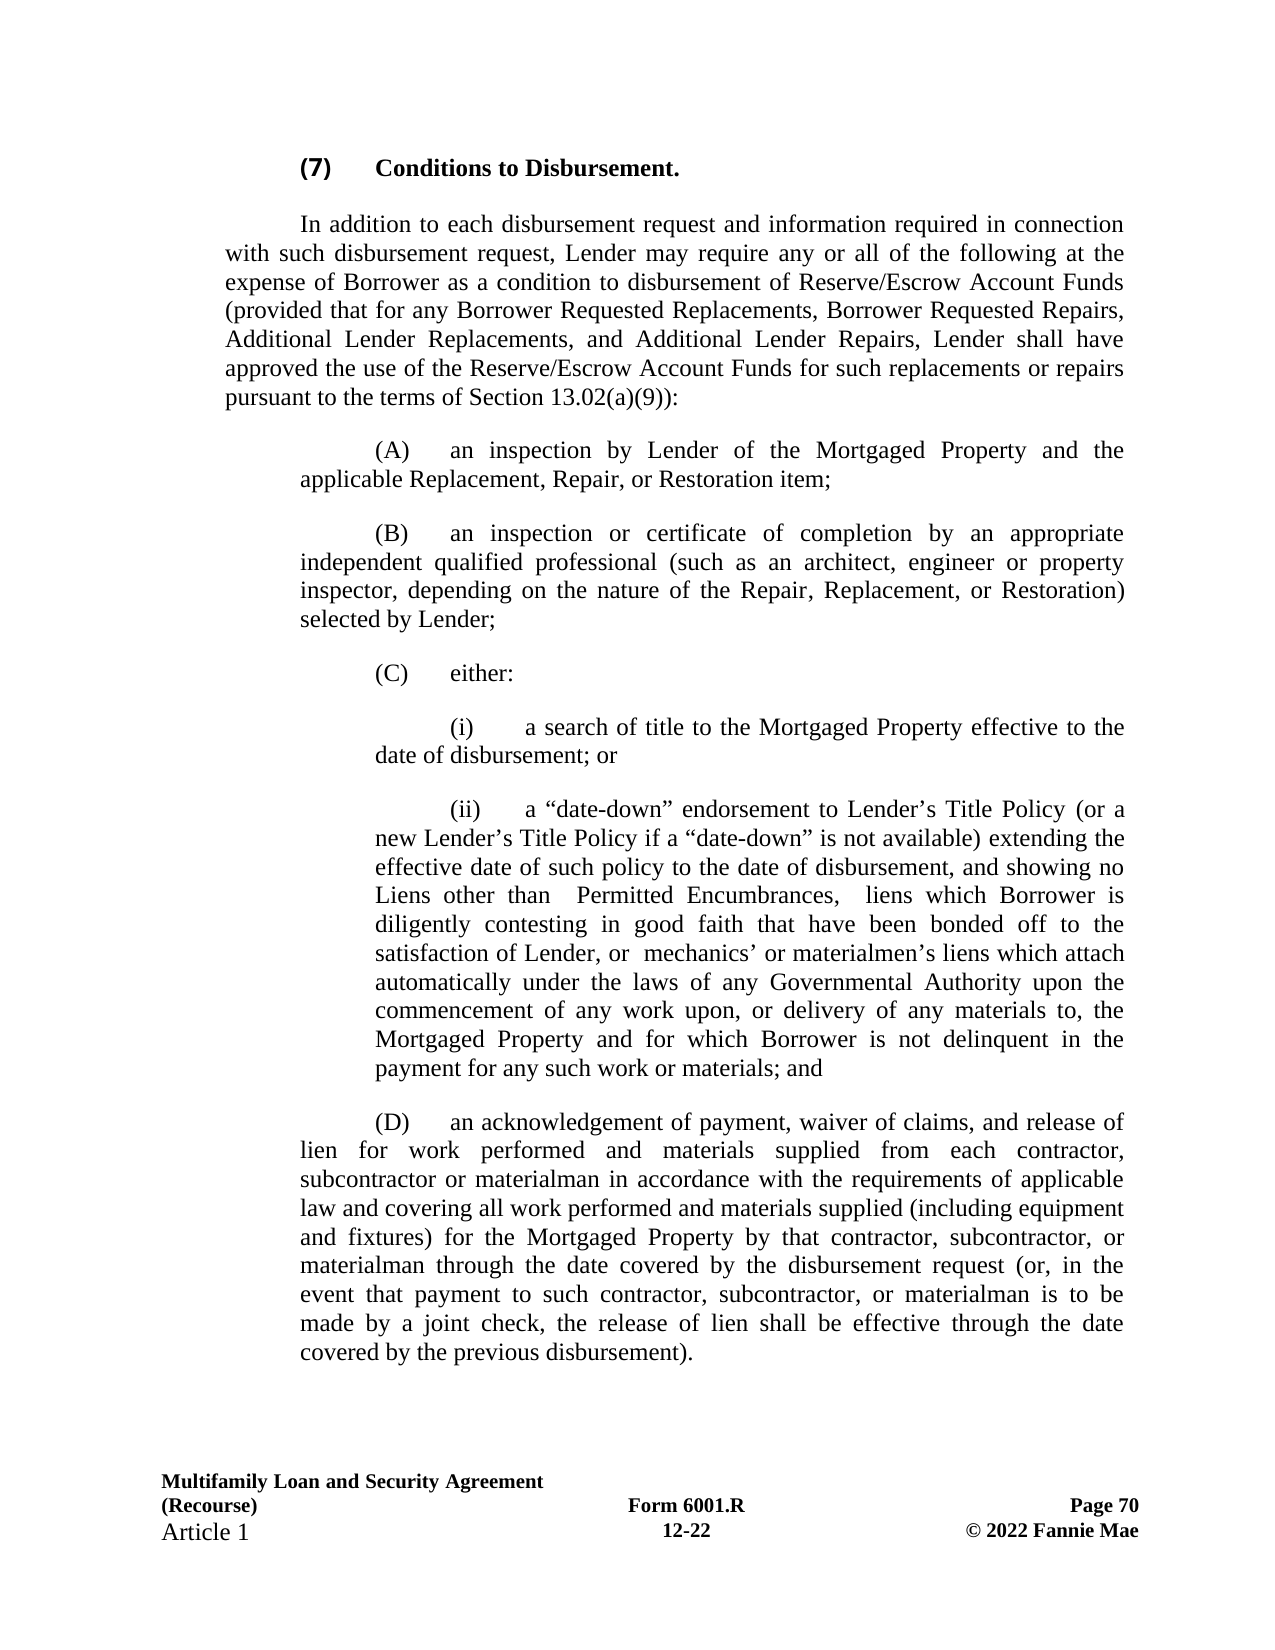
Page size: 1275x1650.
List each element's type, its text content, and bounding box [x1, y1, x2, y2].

subtitle an acknowledgement of payment, waiver of claims, and release of lien for work performed and materials supplied from each contractor, subcontractor or materialman in accordance with the requirements of applicable law and covering all work performed and materials supplied (including equipment and fixtures) for the Mortgaged Property by that contractor, subcontractor, or materialman through the date covered by the disbursement request (or, in the event that payment to such contractor, subcontractor, or materialman is to be made by a joint check, the release of lien shall be effective through the date covered by the previous disbursement). [300, 1107, 1125, 1365]
subtitle an inspection or certificate of completion by an appropriate independent qualified professional (such as an architect, engineer or property inspector, depending on the nature of the Repair, Replacement, or Restoration) selected by Lender; [300, 518, 1125, 633]
subtitle Conditions to Disbursement. [225, 150, 1125, 184]
subtitle either: [300, 658, 1125, 687]
text In addition to each disbursement request and information required in connection with such disbursement request, Lender may require any or all of the following at the expense of Borrower as a condition to disbursement of Reserve/Escrow Account Funds (provided that for any Borrower Requested Replacements, Borrower Requested Repairs, Additional Lender Replacements, and Additional Lender Repairs, Lender shall have approved the use of the Reserve/Escrow Account Funds for such replacements or repairs pursuant to the terms of Section 13.02(a)(9)): [225, 209, 1125, 410]
subtitle a “date-down” endorsement to Lender’s Title Policy (or a new Lender’s Title Policy if a “date-down” is not available) extending the effective date of such policy to the date of disbursement, and showing no Liens other than Permitted Encumbrances, liens which Borrower is diligently contesting in good faith that have been bonded off to the satisfaction of Lender, or mechanics’ or materialmen’s liens which attach automatically under the laws of any Governmental Authority upon the commencement of any work upon, or delivery of any materials to, the Mortgaged Property and for which Borrower is not delinquent in the payment for any such work or materials; and [375, 794, 1125, 1082]
subtitle an inspection by Lender of the Mortgaged Property and the applicable Replacement, Repair, or Restoration item; [300, 435, 1125, 493]
subtitle a search of title to the Mortgaged Property effective to the date of disbursement; or [375, 712, 1125, 769]
